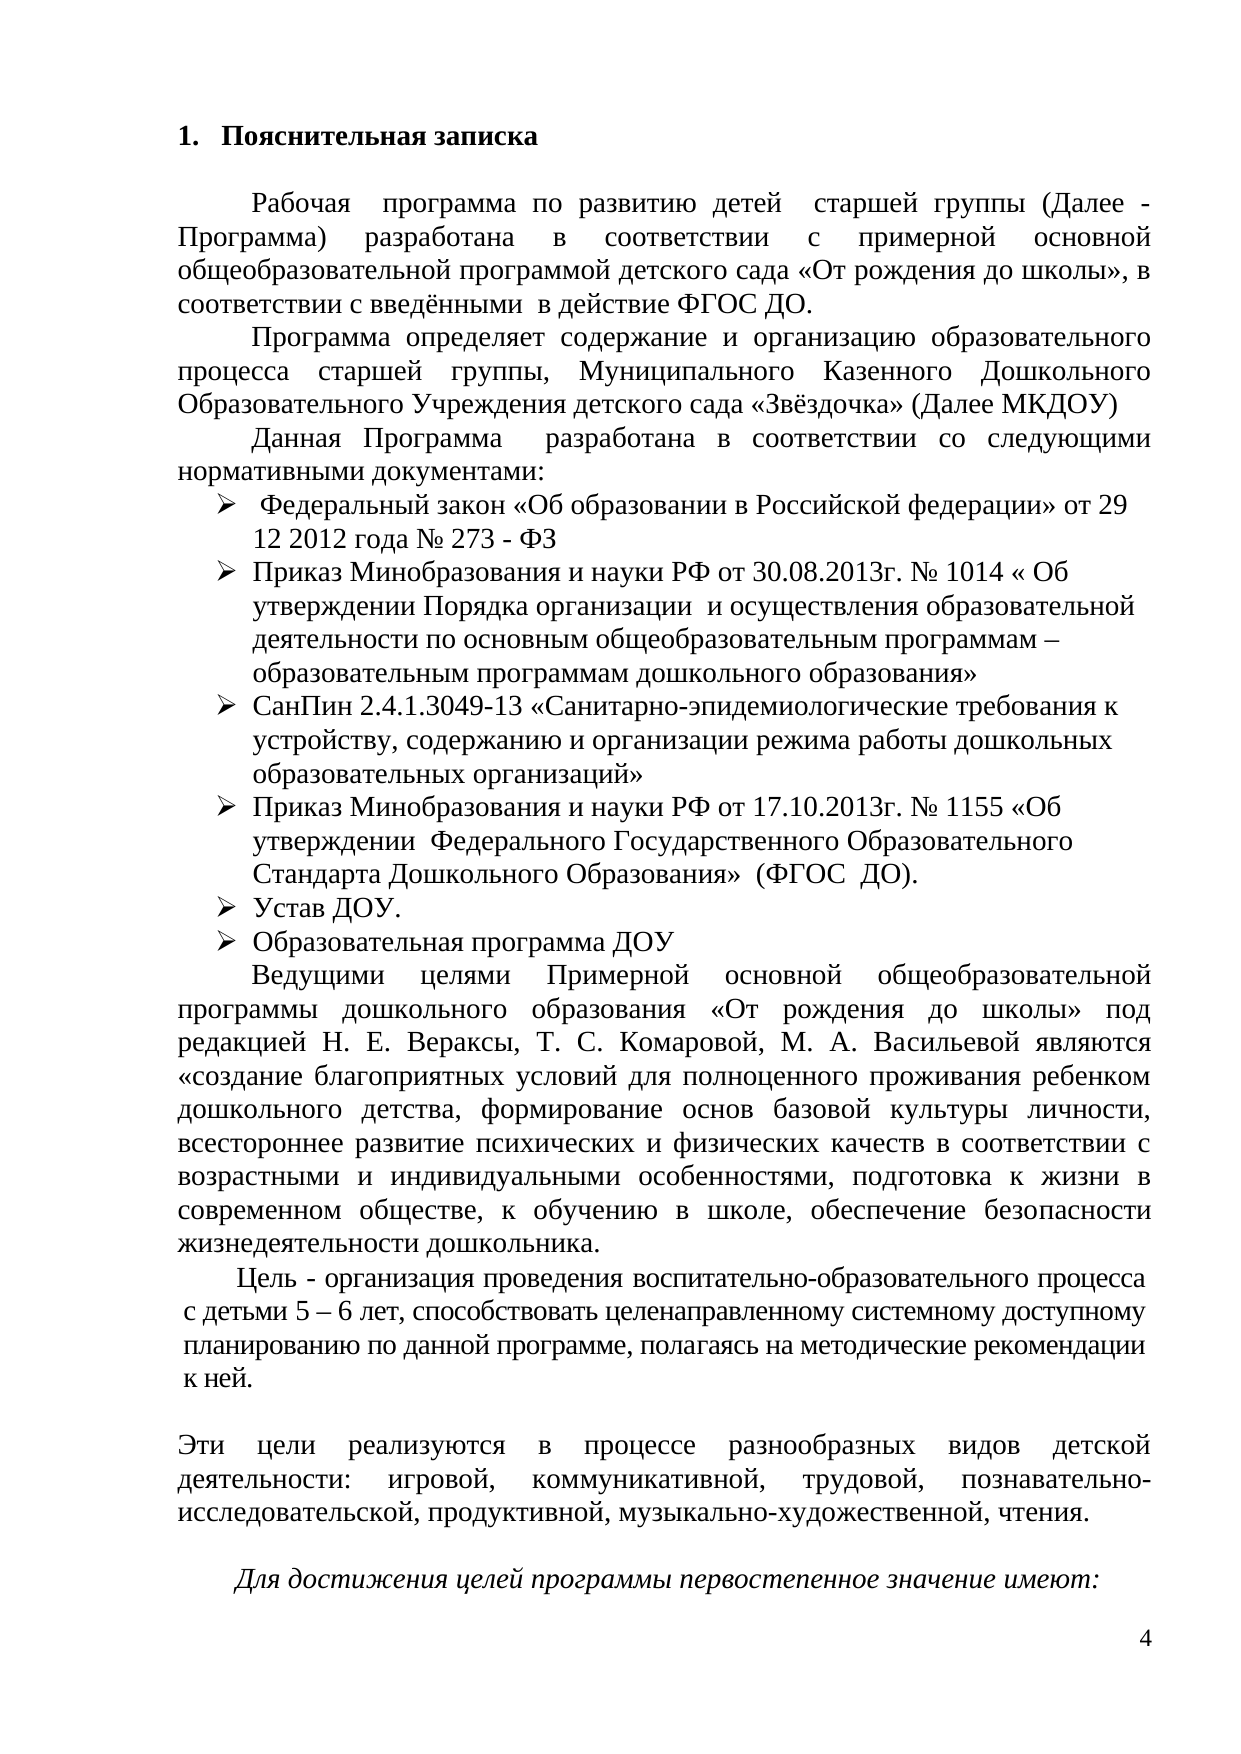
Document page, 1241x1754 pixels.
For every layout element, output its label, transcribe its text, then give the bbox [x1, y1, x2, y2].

text Данная Программа разработана в соответствии со следующими нормативными документами: [177, 420, 1152, 487]
text Ведущими целями Примерной основной общеобразовательной программы дошкольного образования «От рождения до школы» под редакцией Н. Е. Вераксы, Т. С. Комаровой, М. А. Васильевой являются «создание благоприятных условий для полноценного проживания ребенком дошкольного детства, формирование основ базовой культуры личности, всестороннее развитие психических и физических качеств в соответствии с возрастными и индивидуальными особенностями, подготовка к жизни в современном обществе, к обучению в школе, обеспечение безопасности жизнедеятельности дошкольника. [177, 957, 1152, 1259]
list Устав ДОУ. [215, 890, 1152, 924]
list Образовательная программа ДОУ [215, 924, 1152, 957]
list Приказ Минобразования и науки РФ от 30.08.2013г. № 1014 « Об утверждении Порядка организации и осуществления образовательной деятельности по основным общеобразовательным программам – образовательным программам дошкольного образования» [215, 554, 1152, 688]
text Рабочая программа по развитию детей старшей группы (Далее - Программа) разработана в соответствии с примерной основной общеобразовательной программой детского сада «От рождения до школы», в соответствии с введёнными в действие ФГОС ДО. [177, 185, 1152, 319]
text Эти цели реализуются в процессе разнообразных видов детской деятельности: игровой, коммуникативной, трудовой, познавательно-исследовательской, продуктивной, музыкально-художественной, чтения. [177, 1427, 1152, 1528]
list Приказ Минобразования и науки РФ от 17.10.2013г. № 1155 «Об утверждении Федерального Государственного Образовательного Стандарта Дошкольного Образования» (ФГОС ДО). [215, 789, 1152, 890]
text 1. Пояснительная записка [177, 118, 1152, 152]
list СанПин 2.4.1.3049-13 «Санитарно-эпидемиологические требования к устройству, содержанию и организации режима работы дошкольных образовательных организаций» [215, 688, 1152, 789]
text Программа определяет содержание и организацию образовательного процесса старшей группы, Муниципального Казенного Дошкольного Образовательного Учреждения детского сада «Звёздочка» (Далее МКДОУ) [177, 319, 1152, 420]
text Для достижения целей программы первостепенное значение имеют: [177, 1562, 1152, 1595]
text Цель - организация проведения воспитательно-образовательного процесса с детьми 5 – 6 лет, способствовать целенаправленному системному доступному планированию по данной программе, полагаясь на методические рекомендации к ней. [183, 1260, 1146, 1394]
list Федеральный закон «Об образовании в Российской федерации» от 29 12 2012 года № 273 - ФЗ [215, 487, 1152, 554]
